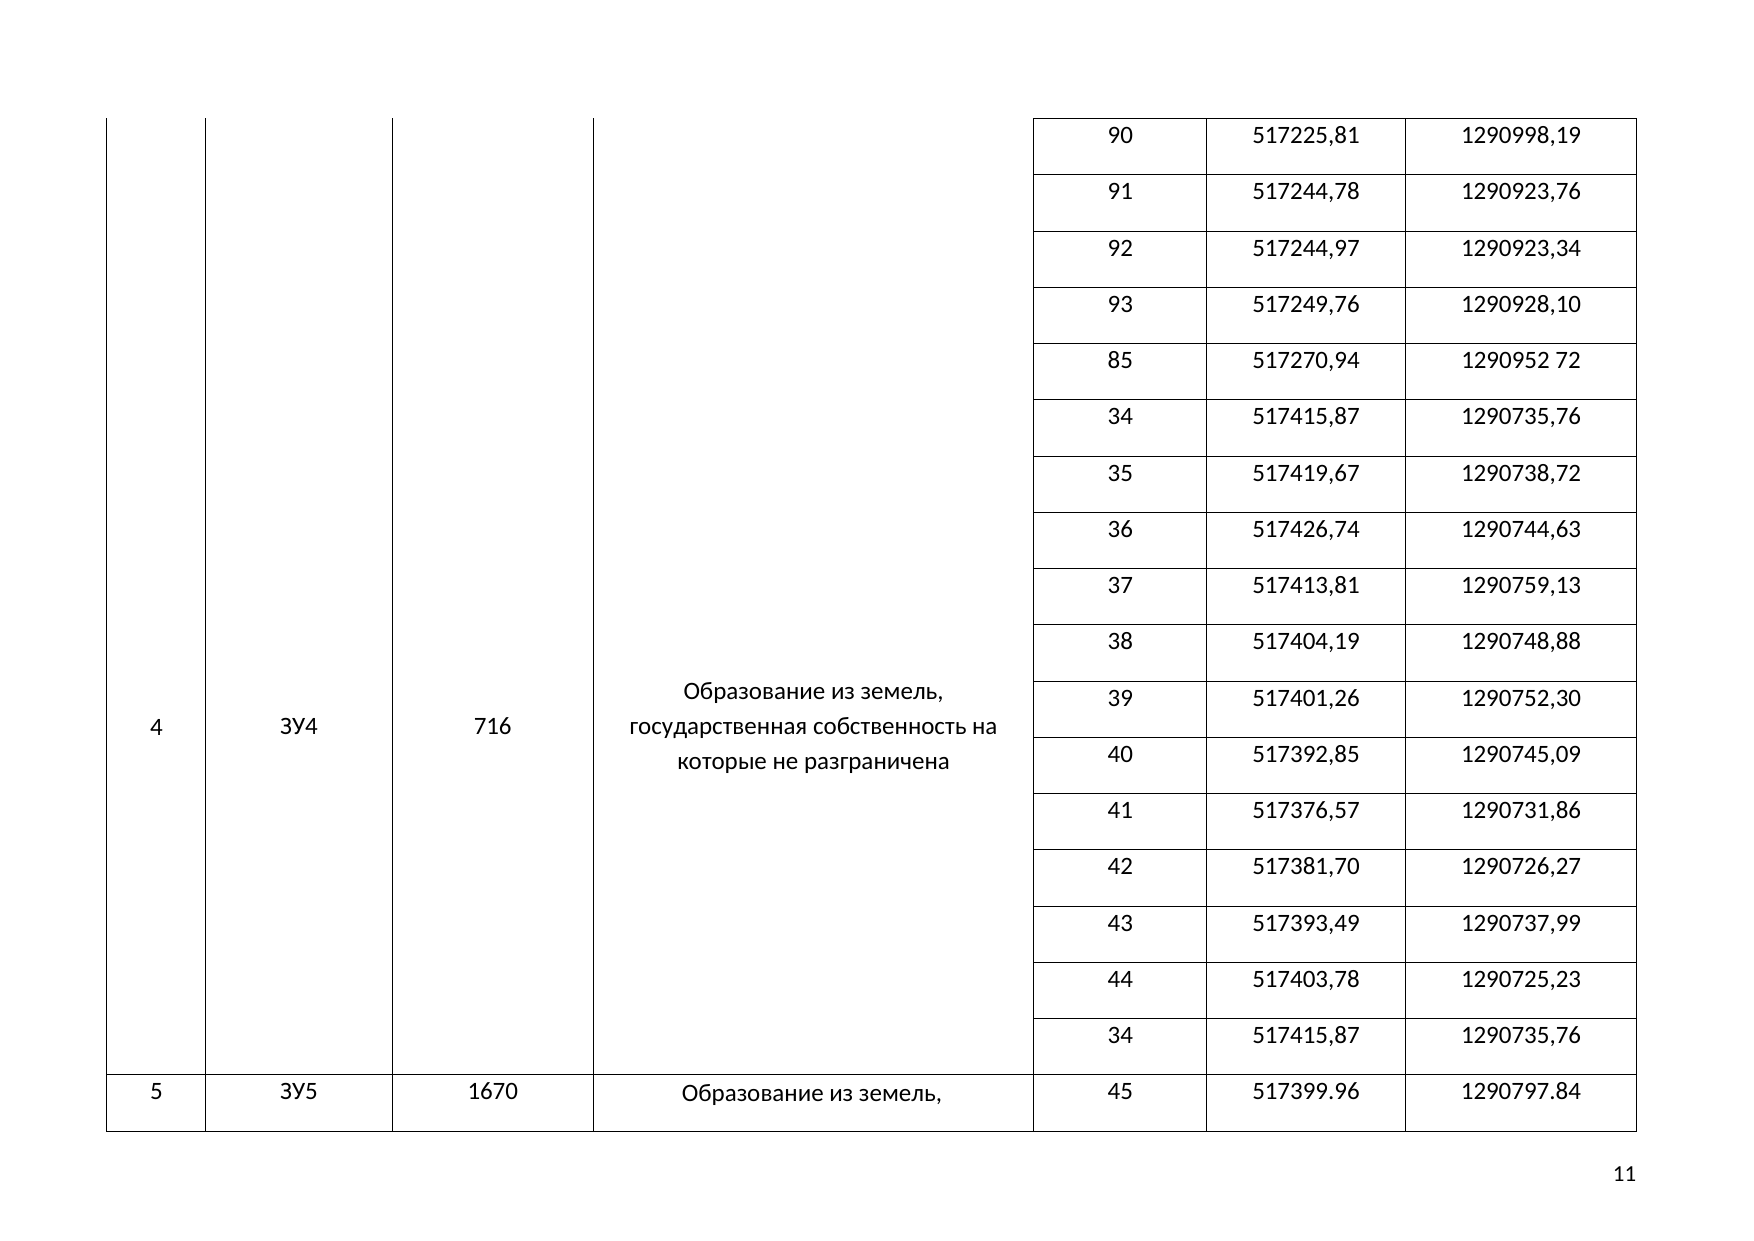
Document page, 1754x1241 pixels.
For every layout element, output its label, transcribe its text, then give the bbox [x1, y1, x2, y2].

table_cell 42 [1034, 850, 1206, 906]
table_cell 517225,81 [1207, 119, 1405, 174]
table_cell 1290759,13 [1406, 569, 1636, 624]
table_cell 90 [1034, 119, 1206, 174]
table_cell 41 [1034, 794, 1206, 849]
table_cell 1290998,19 [1406, 119, 1636, 174]
table_cell 1290744,63 [1406, 513, 1636, 568]
table_cell 1290726,27 [1406, 850, 1636, 906]
table_cell 93 [1034, 288, 1206, 343]
table_cell 44 [1034, 963, 1206, 1018]
table_cell 85 [1034, 344, 1206, 399]
table_cell 517419,67 [1207, 457, 1405, 512]
table_cell 517376,57 [1207, 794, 1405, 849]
table_cell 517404,19 [1207, 625, 1405, 681]
table_cell 1290735,76 [1406, 400, 1636, 456]
table_cell 716 [393, 399, 593, 1074]
table_cell 1290752,30 [1406, 682, 1636, 737]
table_cell 1290737,99 [1406, 907, 1636, 962]
table_cell 517401,26 [1207, 682, 1405, 737]
table_cell 43 [1034, 907, 1206, 962]
table_cell 517413,81 [1207, 569, 1405, 624]
table_cell 517415,87 [1207, 400, 1405, 456]
table_cell 38 [1034, 625, 1206, 681]
table_cell 1290725,23 [1406, 963, 1636, 1018]
table_cell 517393,49 [1207, 907, 1405, 962]
table_cell 1290923,76 [1406, 175, 1636, 231]
table_cell 91 [1034, 175, 1206, 231]
table_cell 1290923,34 [1406, 232, 1636, 287]
table_cell 1290797.84 [1406, 1075, 1636, 1131]
table_cell 517244,78 [1207, 175, 1405, 231]
table_cell 1290735,76 [1406, 1019, 1636, 1074]
table_cell 1290745,09 [1406, 738, 1636, 793]
table_cell 1290952 72 [1406, 344, 1636, 399]
table_cell 1290738,72 [1406, 457, 1636, 512]
table_cell 34 [1034, 1019, 1206, 1074]
table_cell 517415,87 [1207, 1019, 1405, 1074]
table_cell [594, 1075, 1033, 1131]
table_cell 34 [1034, 400, 1206, 456]
table_cell 1290748,88 [1406, 625, 1636, 681]
table_cell 517392,85 [1207, 738, 1405, 793]
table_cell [594, 399, 1033, 1074]
table_cell ЗУ5 [206, 1075, 392, 1131]
table_cell 4 [107, 399, 205, 1074]
table_cell 45 [1034, 1075, 1206, 1131]
table_cell 517399.96 [1207, 1075, 1405, 1131]
table_cell 40 [1034, 738, 1206, 793]
table_cell 37 [1034, 569, 1206, 624]
table_cell 5 [107, 1075, 205, 1131]
table_cell 517381,70 [1207, 850, 1405, 906]
table_cell ЗУ4 [206, 399, 392, 1074]
table_cell 39 [1034, 682, 1206, 737]
table_cell 517426,74 [1207, 513, 1405, 568]
table_cell 35 [1034, 457, 1206, 512]
table_cell 36 [1034, 513, 1206, 568]
table_cell 517403,78 [1207, 963, 1405, 1018]
table_cell 517249,76 [1207, 288, 1405, 343]
table_cell 92 [1034, 232, 1206, 287]
table_cell 1670 [393, 1075, 593, 1131]
table_cell 1290928,10 [1406, 288, 1636, 343]
table_cell 1290731,86 [1406, 794, 1636, 849]
table_cell 517270,94 [1207, 344, 1405, 399]
table_cell 517244,97 [1207, 232, 1405, 287]
